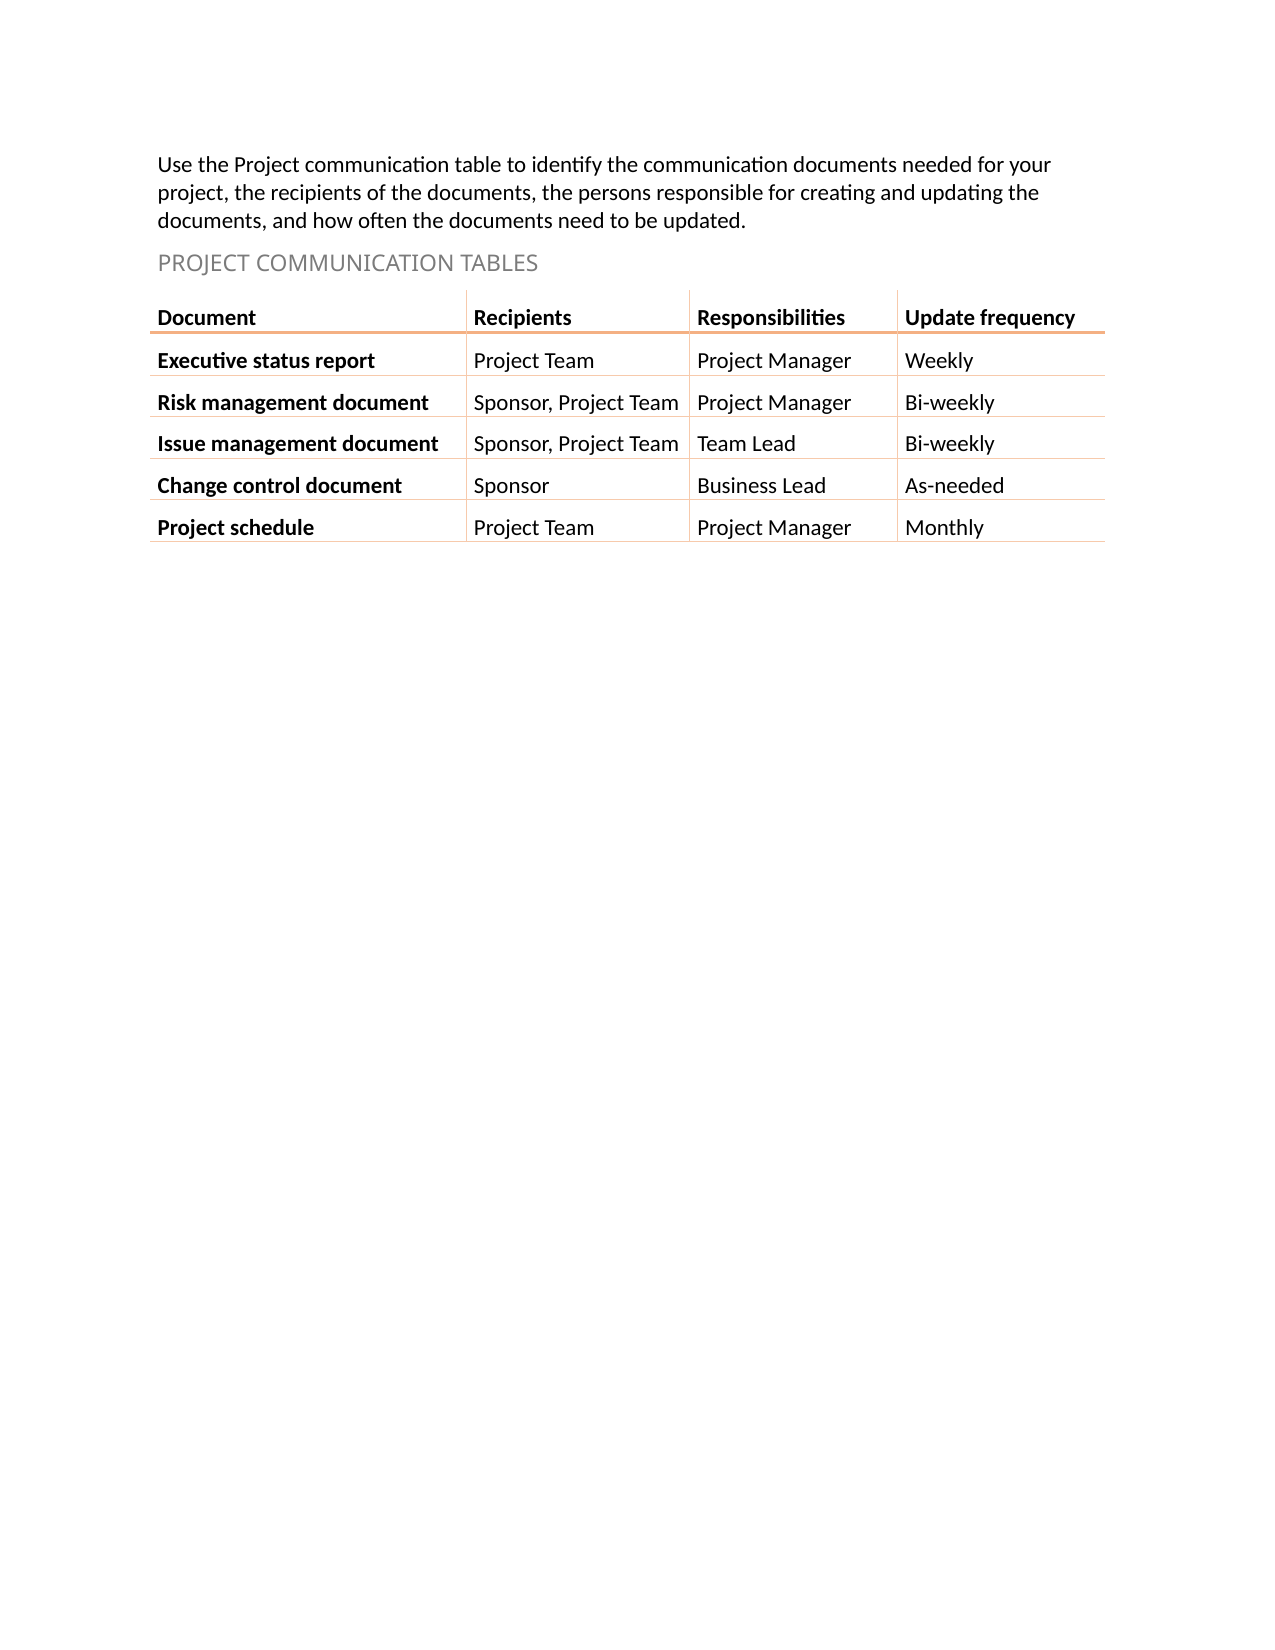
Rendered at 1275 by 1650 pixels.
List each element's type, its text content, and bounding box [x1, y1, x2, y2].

table_cell Bi-weekly [898, 417, 1105, 458]
subtitle Project communication tables [157, 247, 1117, 278]
table_cell Sponsor [467, 459, 689, 499]
table_cell Team Lead [690, 417, 897, 458]
table_cell Project Manager [690, 500, 897, 541]
table_cell Project schedule [150, 500, 466, 541]
table_cell Issue management document [150, 417, 466, 458]
table_cell Project Manager [690, 334, 897, 374]
table_cell Project Team [467, 334, 689, 374]
table_cell Monthly [898, 500, 1105, 541]
table_cell Change control document [150, 459, 466, 499]
table_cell Sponsor, Project Team [467, 376, 689, 416]
table_cell Executive status report [150, 334, 466, 374]
table_header Responsibilities [690, 290, 897, 331]
table_cell Bi-weekly [898, 376, 1105, 416]
table_header Document [150, 290, 466, 331]
table_cell Project Team [467, 500, 689, 541]
table_cell Project Manager [690, 376, 897, 416]
table_cell As-needed [898, 459, 1105, 499]
table_header Recipients [467, 290, 689, 331]
table_cell Risk management document [150, 376, 466, 416]
table_header Update frequency [898, 290, 1105, 331]
table_cell Sponsor, Project Team [467, 417, 689, 458]
table_cell Business Lead [690, 459, 897, 499]
table_cell Weekly [898, 334, 1105, 374]
